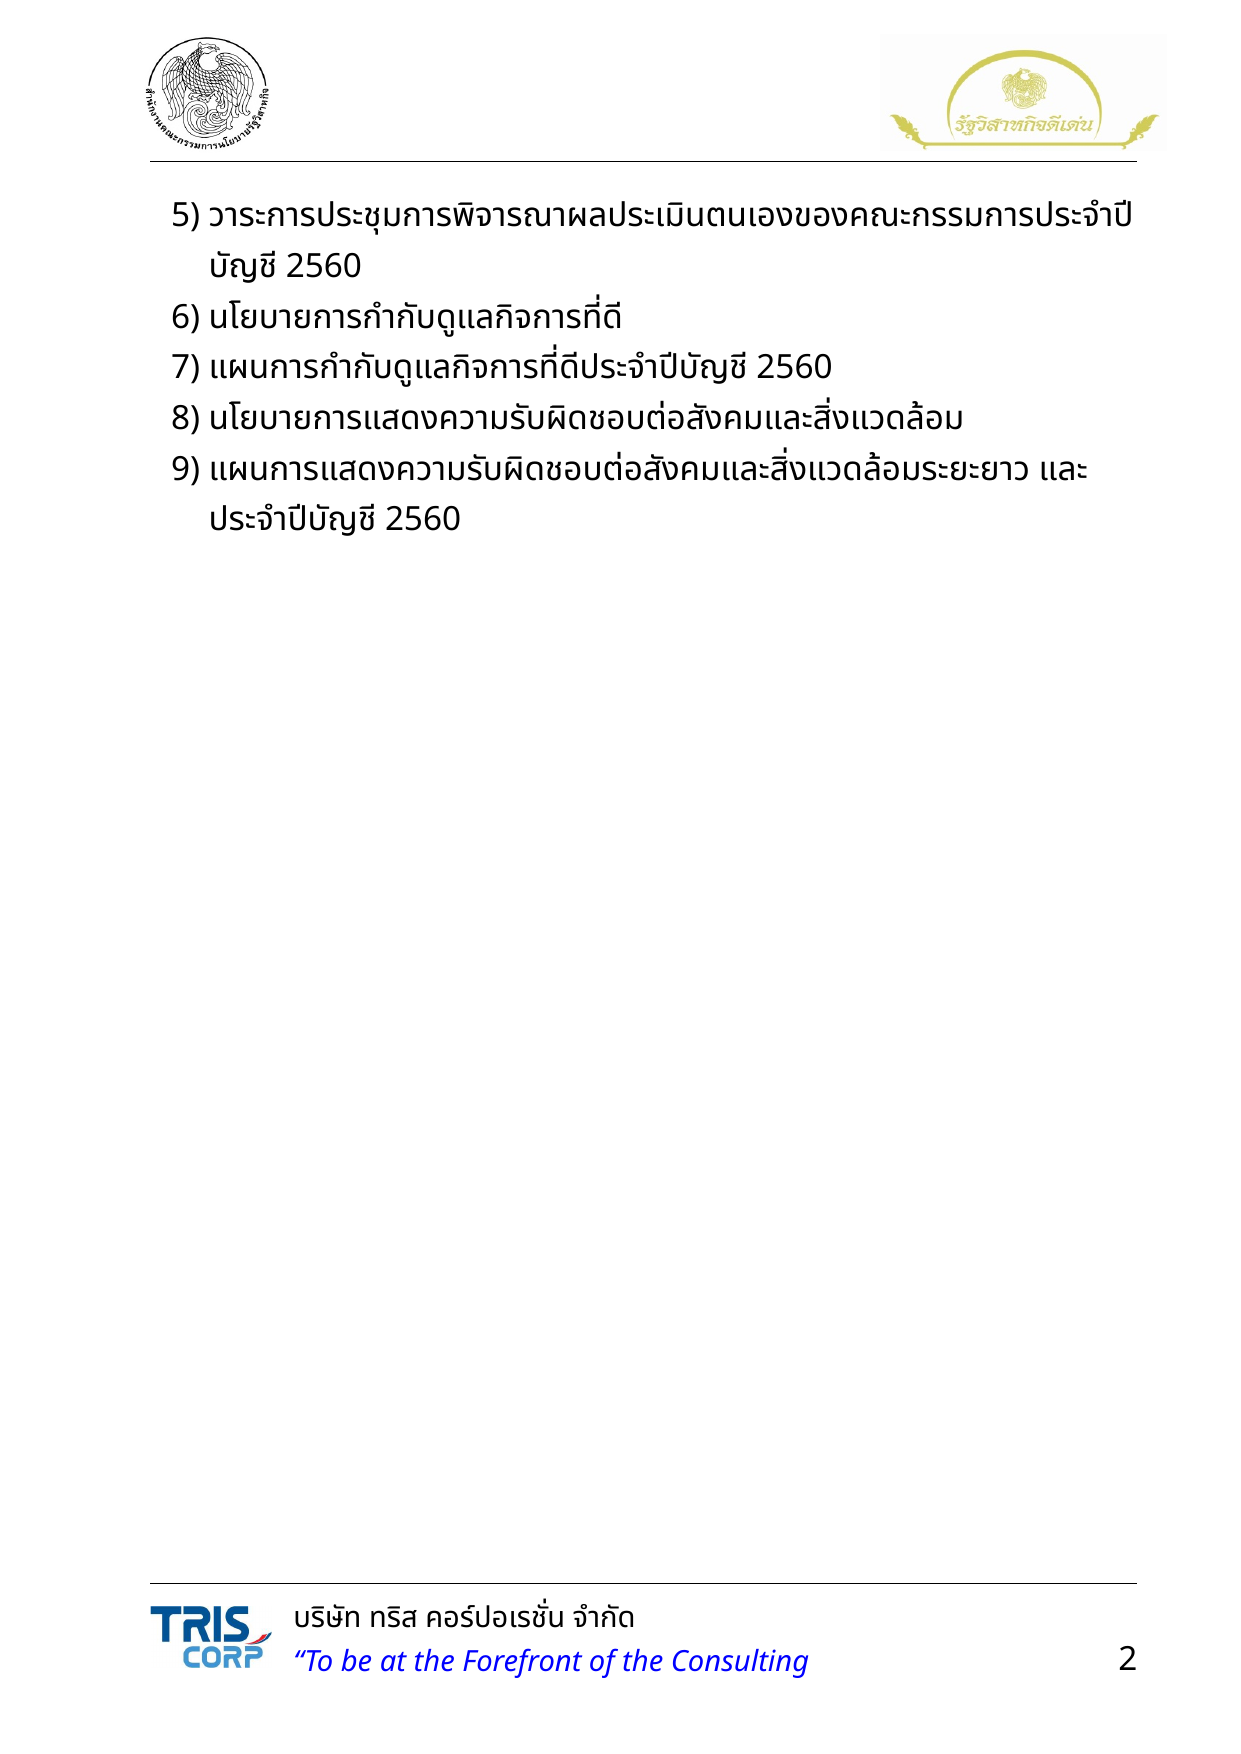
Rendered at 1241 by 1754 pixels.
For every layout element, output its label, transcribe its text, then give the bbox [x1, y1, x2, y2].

list แผนการกำกับดูแลกิจการที่ดีประจำปีบัญชี 2560 [171, 343, 1137, 394]
list วาระการประชุมการพิจารณาผลประเมินตนเองของคณะกรรมการประจำปีบัญชี 2560 [171, 191, 1137, 292]
picture [879, 34, 1168, 151]
picture [143, 34, 271, 153]
list นโยบายการกำกับดูแลกิจการที่ดี [171, 292, 1137, 343]
list แผนการแสดงความรับผิดชอบต่อสังคมและสิ่งแวดล้อมระยะยาว และประจำปีบัญชี 2560 [171, 444, 1137, 546]
list นโยบายการแสดงความรับผิดชอบต่อสังคมและสิ่งแวดล้อม [171, 394, 1137, 444]
picture [150, 1606, 272, 1668]
